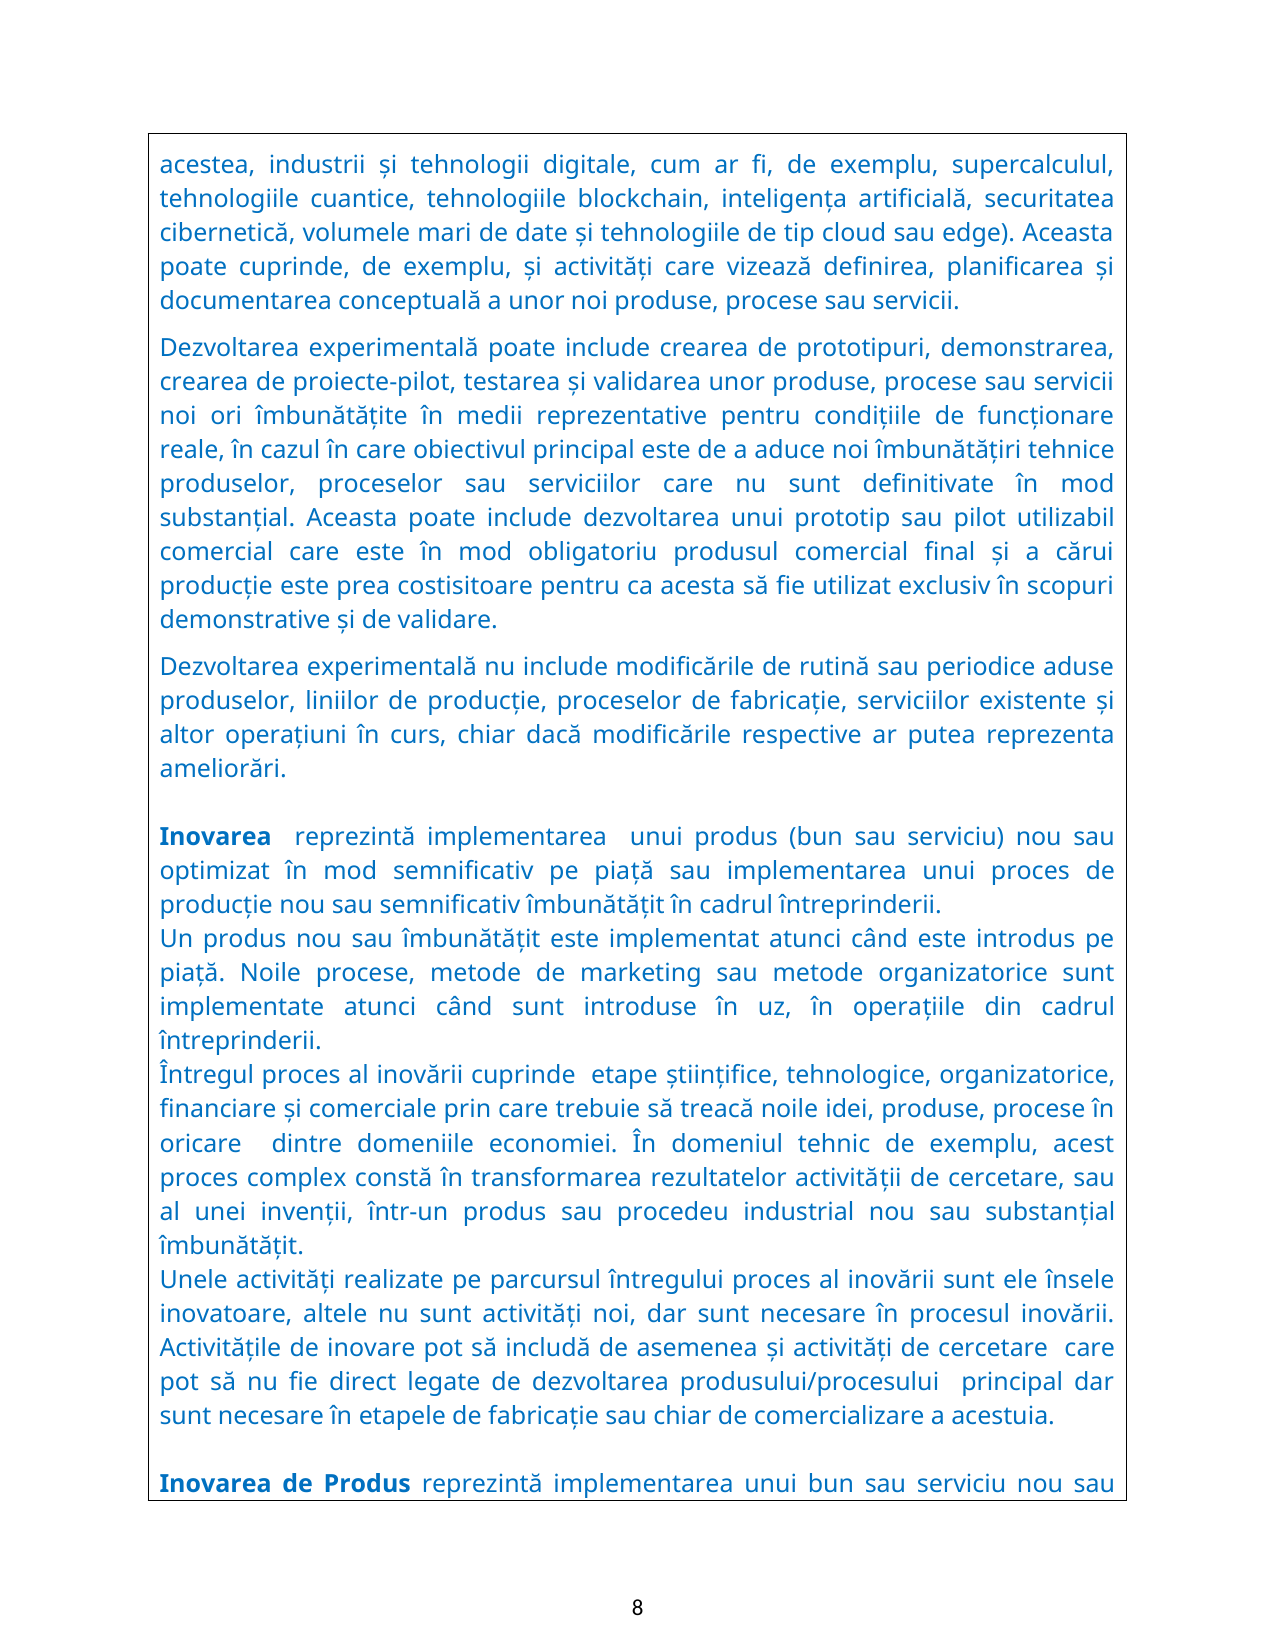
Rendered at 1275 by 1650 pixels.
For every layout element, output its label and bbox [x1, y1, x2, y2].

table_header [149, 134, 1126, 1500]
